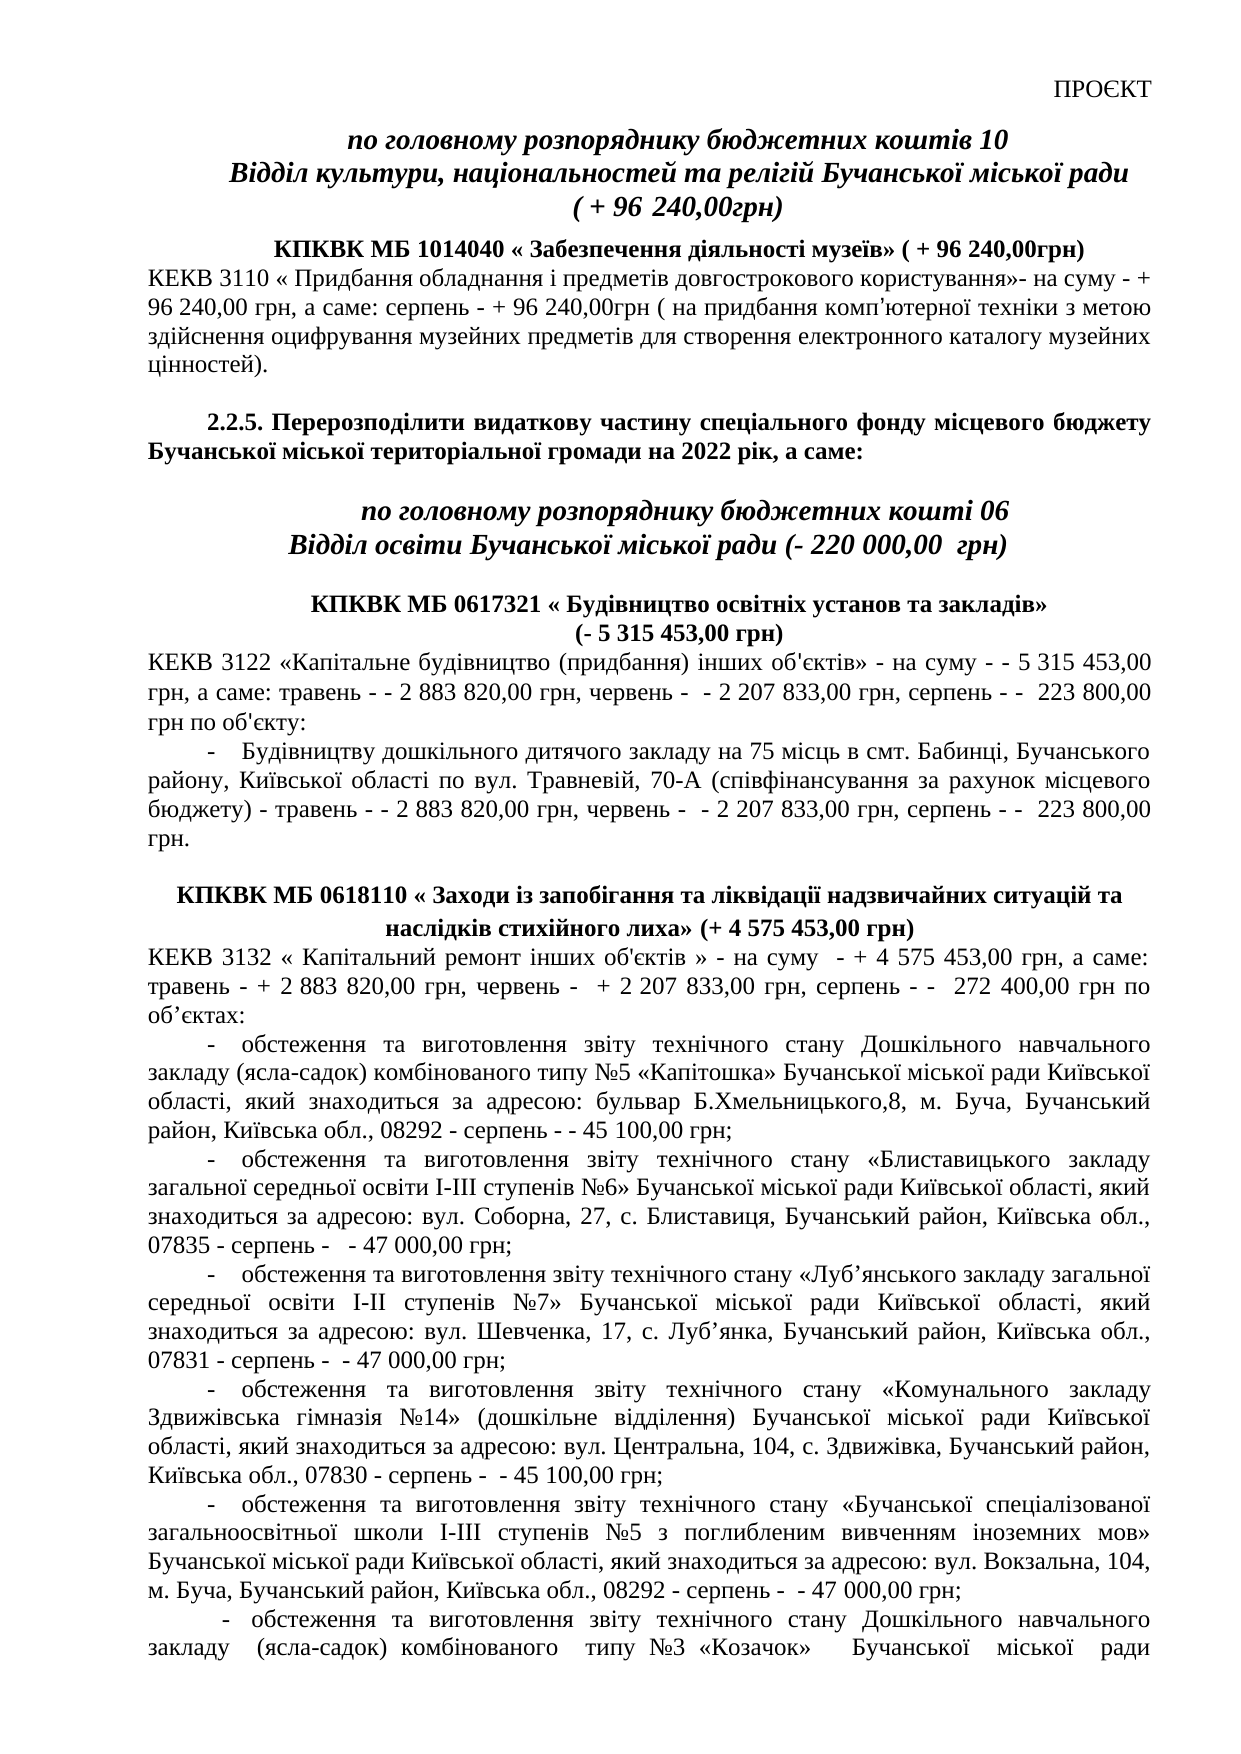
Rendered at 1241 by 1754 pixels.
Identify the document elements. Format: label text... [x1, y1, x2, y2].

text ( + 96 240,00грн) [148, 189, 1152, 222]
list обстеження та виготовлення звіту технічного стану «Бучанської спеціалізованої загальноосвітньої школи І-ІІІ ступенів №5 з поглибленим вивченням іноземних мов» Бучанської міської ради Київської області, який знаходиться за адресою: вул. Вокзальна, 104, м. Буча, Бучанський район, Київська обл., 08292 - серпень - - 47 000,00 грн; [148, 1489, 1152, 1604]
text 2.2.5. Перерозподілити видаткову частину спеціального фонду місцевого бюджету Бучанської міської територіальної громади на 2022 рік, а саме: [148, 407, 1152, 464]
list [148, 1604, 1152, 1661]
list (- 5 315 453,00 грн) [207, 618, 1152, 647]
text Відділ культури, національностей та релігій Бучанської міської ради [148, 155, 1152, 189]
text по головному розпоряднику бюджетних кошті 06 [148, 493, 1152, 527]
list обстеження та виготовлення звіту технічного стану «Комунального закладу Здвижівська гімназія №14» (дошкільне відділення) Бучанської міської ради Київської області, який знаходиться за адресою: вул. Центральна, 104, с. Здвижівка, Бучанський район, Київська обл., 07830 - серпень - - 45 100,00 грн; [148, 1374, 1152, 1489]
text КЕКВ 3132 « Капітальний ремонт інших об'єктів » - на суму - + 4 575 453,00 грн, а саме: травень - + 2 883 820,00 грн, червень - + 2 207 833,00 грн, серпень - - 272 400,00 грн по об’єктах: [148, 942, 1152, 1029]
text КЕКВ 3122 «Капітальне будівництво (придбання) інших об'єктів» - на суму - - 5 315 453,00 грн, а саме: травень - - 2 883 820,00 грн, червень - - 2 207 833,00 грн, серпень - - 223 800,00 грн по об'єкту: [148, 647, 1152, 736]
list Будівництву дошкільного дитячого закладу на 75 місць в смт. Бабинці, Бучанського району, Київської області по вул. Травневій, 70-А (співфінансування за рахунок місцевого бюджету) - травень - - 2 883 820,00 грн, червень - - 2 207 833,00 грн, серпень - - 223 800,00 грн. [148, 736, 1152, 851]
text КЕКВ 3110 « Придбання обладнання і предметів довгострокового користування»- на суму - + 96 240,00 грн, а саме: серпень - + 96 240,00грн ( на придбання комп’ютерної техніки з метою здійснення оцифрування музейних предметів для створення електронного каталогу музейних цінностей). [148, 263, 1152, 378]
list обстеження та виготовлення звіту технічного стану Дошкільного навчального закладу (ясла-садок) комбінованого типу №5 «Капітошка» Бучанської міської ради Київської області, який знаходиться за адресою: бульвар Б.Хмельницького,8, м. Буча, Бучанський район, Київська обл., 08292 - серпень - - 45 100,00 грн; [148, 1029, 1152, 1144]
text по головному розпоряднику бюджетних коштів 10 [148, 122, 1152, 155]
text Відділ освіти Бучанської міської ради (- 220 000,00 грн) [148, 527, 1152, 560]
text КПКВК МБ 0618110 « Заходи із запобігання та ліквідації надзвичайних ситуацій та наслідків стихійного лиха» (+ 4 575 453,00 грн) [148, 880, 1152, 942]
text КПКВК МБ 1014040 « Забезпечення діяльності музеїв» ( + 96 240,00грн) [148, 234, 1152, 263]
list КПКВК МБ 0617321 « Будівництво освітніх установ та закладів» [207, 589, 1152, 618]
list обстеження та виготовлення звіту технічного стану «Луб’янського закладу загальної середньої освіти І-ІІ ступенів №7» Бучанської міської ради Київської області, який знаходиться за адресою: вул. Шевченка, 17, с. Луб’янка, Бучанський район, Київська обл., 07831 - серпень - - 47 000,00 грн; [148, 1259, 1152, 1374]
list обстеження та виготовлення звіту технічного стану «Блиставицького закладу загальної середньої освіти І-ІІІ ступенів №6» Бучанської міської ради Київської області, який знаходиться за адресою: вул. Соборна, 27, с. Блиставиця, Бучанський район, Київська обл., 07835 - серпень - - 47 000,00 грн; [148, 1144, 1152, 1259]
